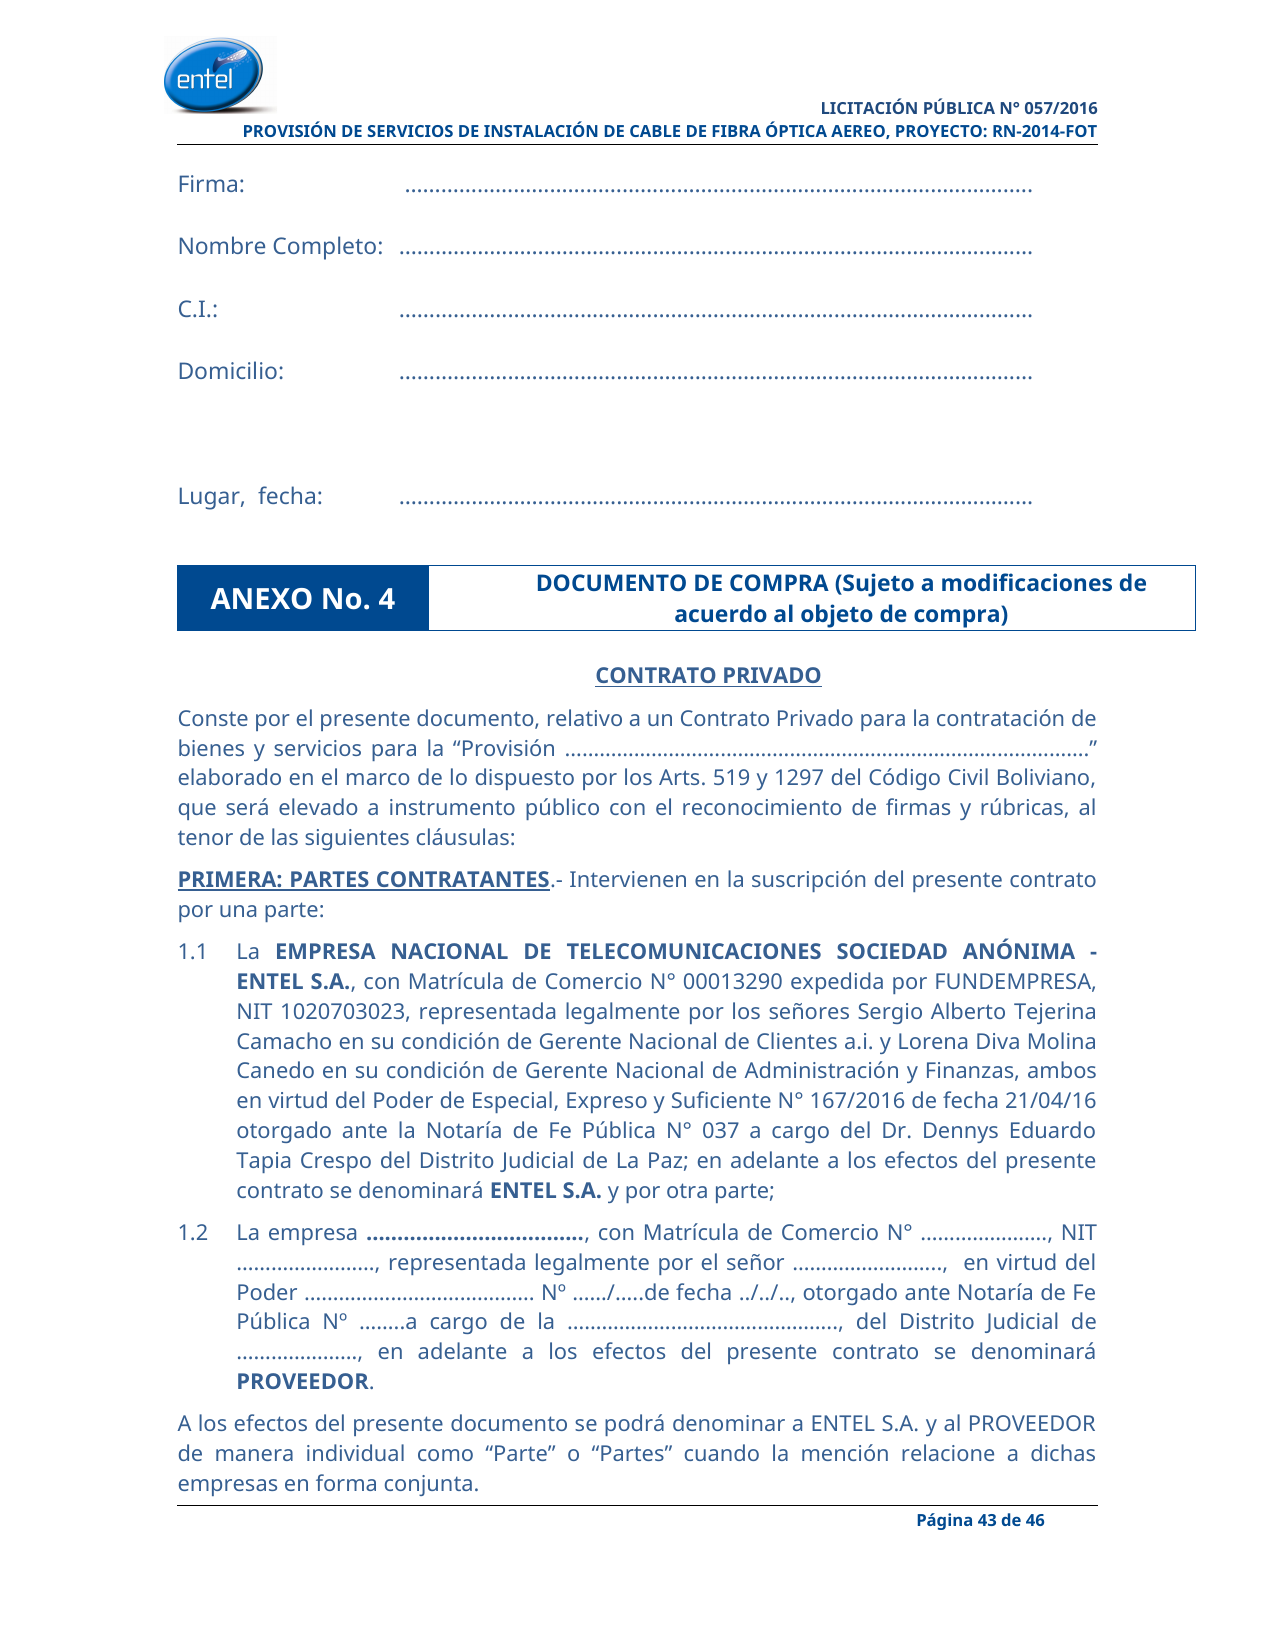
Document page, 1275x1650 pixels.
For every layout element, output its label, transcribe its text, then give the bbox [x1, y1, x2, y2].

text C.I.: …………………………………………………………………………………………… [177, 293, 1098, 324]
table_header ANEXO No. 4 [178, 566, 428, 630]
text Lugar, fecha: …………………………………………………………………………………………… [177, 480, 1098, 511]
text Domicilio: …………………………………………………………………………………………… [177, 355, 1098, 386]
text Firma: ………………………………………………………………………………………….. [177, 168, 1098, 199]
list La EMPRESA NACIONAL DE TELECOMUNICACIONES SOCIEDAD ANÓNIMA - ENTEL S.A., con Matrícula de Comercio N° 00013290 expedida por FUNDEMPRESA, NIT 1020703023, representada legalmente por los señores Sergio Alberto Tejerina Camacho en su condición de Gerente Nacional de Clientes a.i. y Lorena Diva Molina Canedo en su condición de Gerente Nacional de Administración y Finanzas, ambos en virtud del Poder de Especial, Expreso y Suficiente N° 167/2016 de fecha 21/04/16 otorgado ante la Notaría de Fe Pública N° 037 a cargo del Dr. Dennys Eduardo Tapia Crespo del Distrito Judicial de La Paz; en adelante a los efectos del presente contrato se denominará ENTEL S.A. y por otra parte; [177, 936, 1098, 1204]
subtitle CONTRATO PRIVADO [319, 661, 1098, 690]
picture [163, 36, 278, 114]
text Conste por el presente documento, relativo a un Contrato Privado para la contratación de bienes y servicios para la “Provisión ……………………………………………………………………………….” elaborado en el marco de lo dispuesto por los Arts. 519 y 1297 del Código Civil Boliviano, que será elevado a instrumento público con el reconocimiento de firmas y rúbricas, al tenor de las siguientes cláusulas: [177, 703, 1098, 852]
text PRIMERA: PARTES CONTRATANTES.- Intervienen en la suscripción del presente contrato por una parte: [177, 864, 1098, 924]
table_header DOCUMENTO DE COMPRA (Sujeto a modificaciones de acuerdo al objeto de compra) [429, 566, 1195, 630]
text Nombre Completo: …………………………………………………………………………………………… [177, 230, 1098, 261]
text A los efectos del presente documento se podrá denominar a ENTEL S.A. y al PROVEEDOR de manera individual como “Parte” o “Partes” cuando la mención relacione a dichas empresas en forma conjunta. [177, 1408, 1098, 1498]
list La empresa …………………………….., con Matrícula de Comercio N° …………………., NIT ……………………, representada legalmente por el señor …………………….., en virtud del Poder …………………………………. Nº ……/…..de fecha ../../.., otorgado ante Notaría de Fe Pública Nº ……..a cargo de la ……………………………………….., del Distrito Judicial de …………………, en adelante a los efectos del presente contrato se denominará PROVEEDOR. [177, 1217, 1098, 1396]
